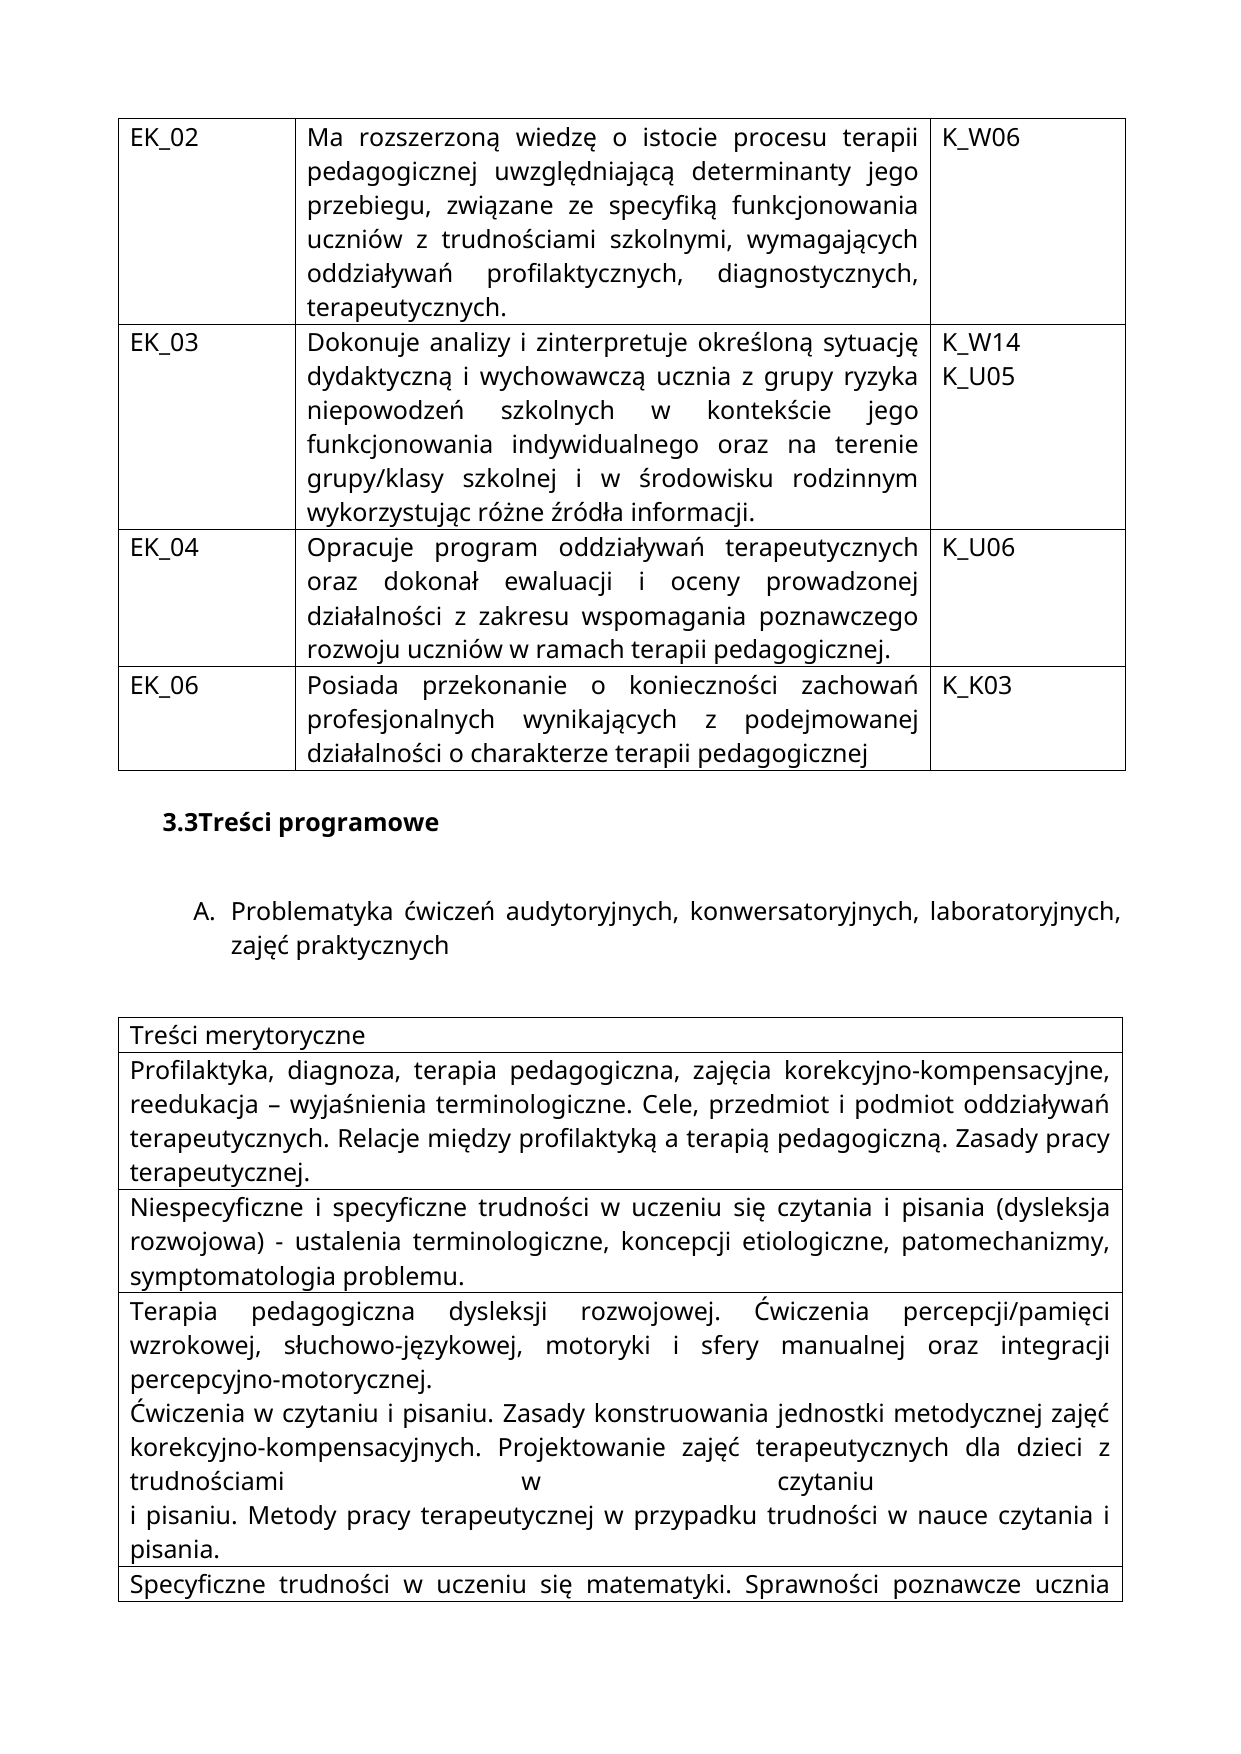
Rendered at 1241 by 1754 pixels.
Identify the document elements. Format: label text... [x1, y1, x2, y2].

table_cell Ma rozszerzoną wiedzę o istocie procesu terapii pedagogicznej uwzględniającą determinanty jego przebiegu, związane ze specyfiką funkcjonowania uczniów z trudnościami szkolnymi, wymagających oddziaływań profilaktycznych, diagnostycznych, terapeutycznych. [296, 119, 930, 323]
table_cell Opracuje program oddziaływań terapeutycznych oraz dokonał ewaluacji i oceny prowadzonej działalności z zakresu wspomagania poznawczego rozwoju uczniów w ramach terapii pedagogicznej. [296, 530, 930, 666]
table_cell Profilaktyka, diagnoza, terapia pedagogiczna, zajęcia korekcyjno-kompensacyjne, reedukacja – wyjaśnienia terminologiczne. Cele, przedmiot i podmiot oddziaływań terapeutycznych. Relacje między profilaktyką a terapią pedagogiczną. Zasady pracy terapeutycznej. [119, 1053, 1122, 1189]
table_cell Posiada przekonanie o konieczności zachowań profesjonalnych wynikających z podejmowanej działalności o charakterze terapii pedagogicznej [296, 667, 930, 769]
table_cell K_K03 [931, 667, 1125, 769]
table_cell Terapia pedagogiczna dysleksji rozwojowej. Ćwiczenia percepcji/pamięci wzrokowej, słuchowo-językowej, motoryki i sfery manualnej oraz integracji percepcyjno-motorycznej. Ćwiczenia w czytaniu i pisaniu. Zasady konstruowania jednostki metodycznej zajęć korekcyjno-kompensacyjnych. Projektowanie zajęć terapeutycznych dla dzieci z trudnościami w czytaniu i pisaniu. Metody pracy terapeutycznej w przypadku trudności w nauce czytania i pisania. [119, 1293, 1122, 1566]
table_cell K_U06 [931, 530, 1125, 666]
table_cell EK_03 [119, 325, 295, 529]
list Problematyka ćwiczeń audytoryjnych, konwersatoryjnych, laboratoryjnych, zajęć praktycznych [193, 893, 1122, 962]
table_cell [119, 1567, 1122, 1601]
list 3.3Treści programowe [162, 804, 1122, 839]
table_cell K_W06 [931, 119, 1125, 323]
table_cell EK_02 [119, 119, 295, 323]
table_header Treści merytoryczne [119, 1018, 1122, 1052]
table_cell Dokonuje analizy i zinterpretuje określoną sytuację dydaktyczną i wychowawczą ucznia z grupy ryzyka niepowodzeń szkolnych w kontekście jego funkcjonowania indywidualnego oraz na terenie grupy/klasy szkolnej i w środowisku rodzinnym wykorzystując różne źródła informacji. [296, 325, 930, 529]
table_cell Niespecyficzne i specyficzne trudności w uczeniu się czytania i pisania (dysleksja rozwojowa) - ustalenia terminologiczne, koncepcji etiologiczne, patomechanizmy, symptomatologia problemu. [119, 1190, 1122, 1292]
table_cell EK_06 [119, 667, 295, 769]
table_cell K_W14 K_U05 [931, 325, 1125, 529]
table_cell EK_04 [119, 530, 295, 666]
